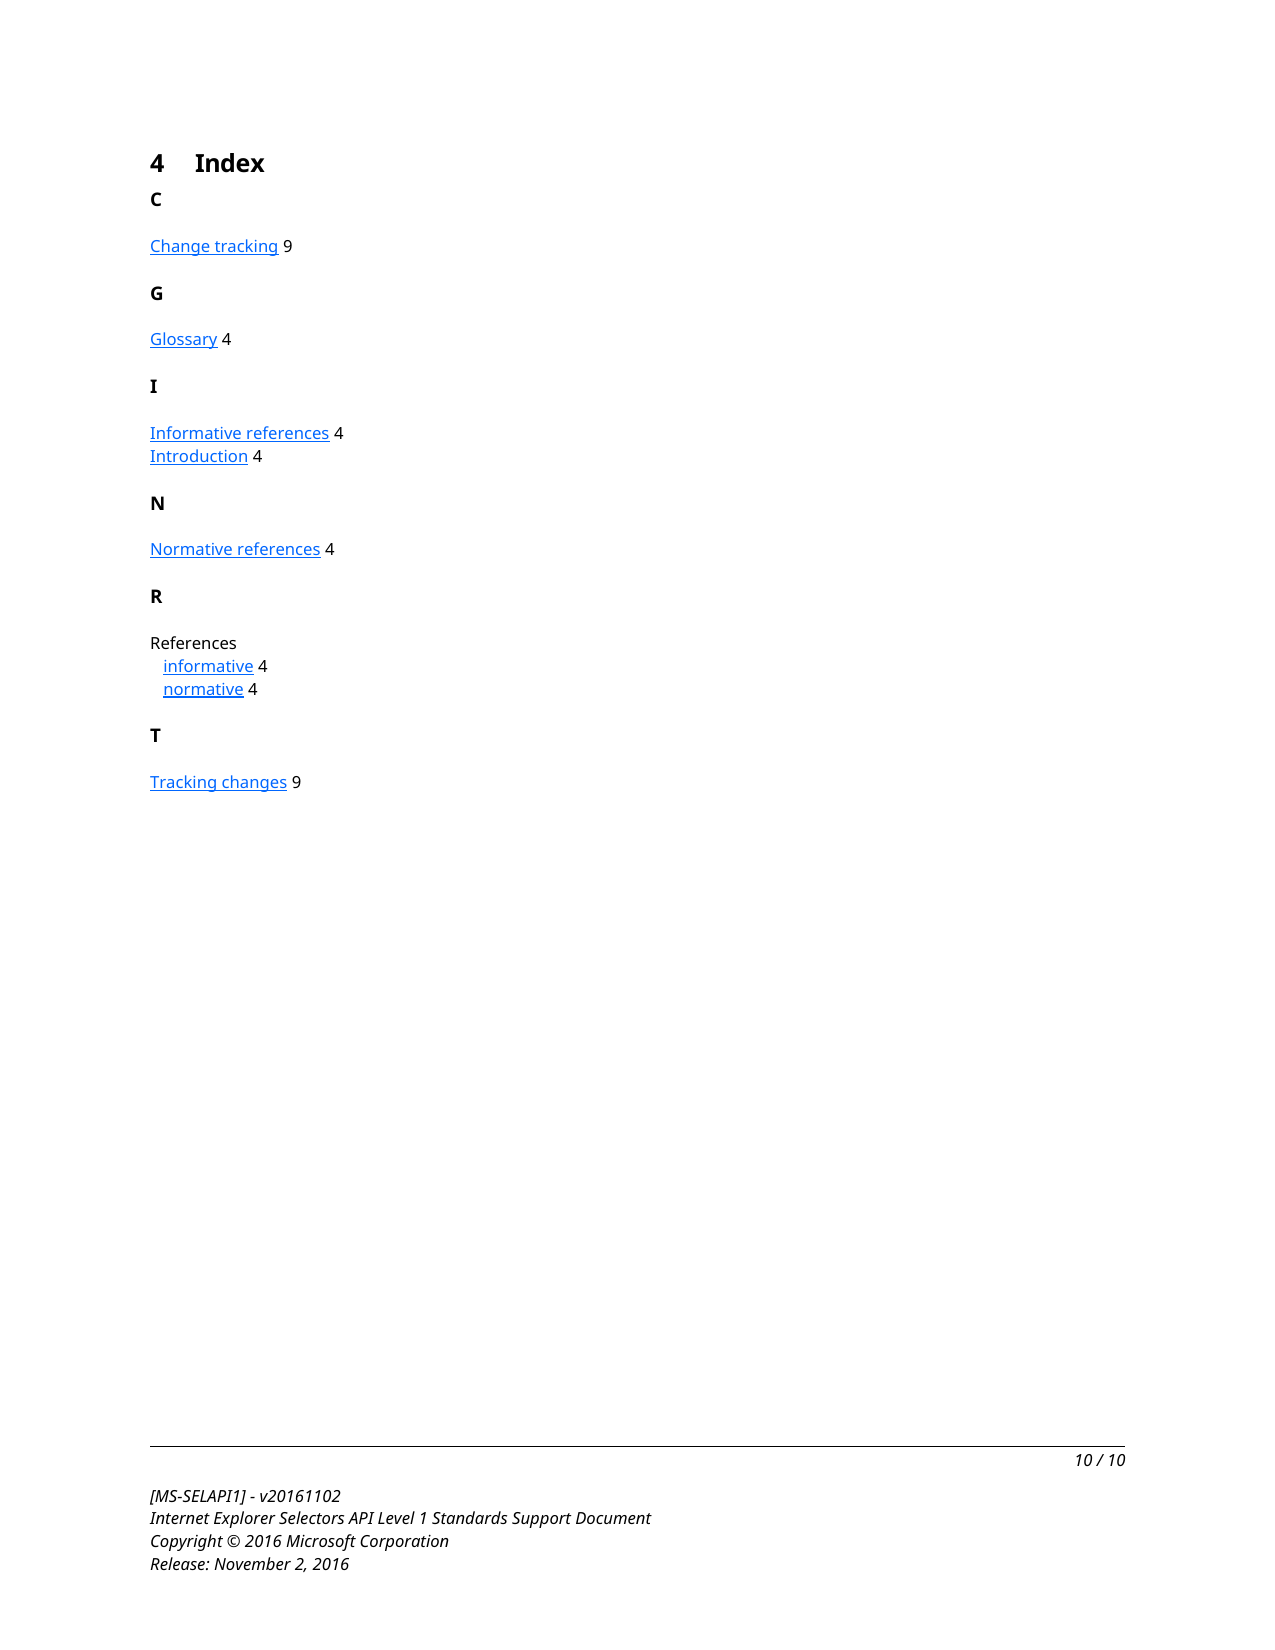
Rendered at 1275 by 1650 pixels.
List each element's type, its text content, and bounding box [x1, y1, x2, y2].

text N [150, 490, 600, 515]
text Change tracking 8 [150, 234, 600, 257]
text T [150, 722, 600, 748]
text C [150, 186, 600, 212]
text normative 4 [150, 677, 600, 700]
text Tracking changes 8 [150, 771, 600, 793]
text Glossary 4 [150, 328, 600, 351]
text Normative references 4 [150, 538, 600, 561]
text informative 4 [150, 654, 600, 677]
text Informative references 4 [150, 422, 600, 444]
text I [150, 373, 600, 399]
text Introduction 4 [150, 444, 600, 467]
text R [150, 583, 600, 609]
text References [150, 632, 600, 654]
text G [150, 280, 600, 305]
subtitle Index [150, 146, 1125, 180]
